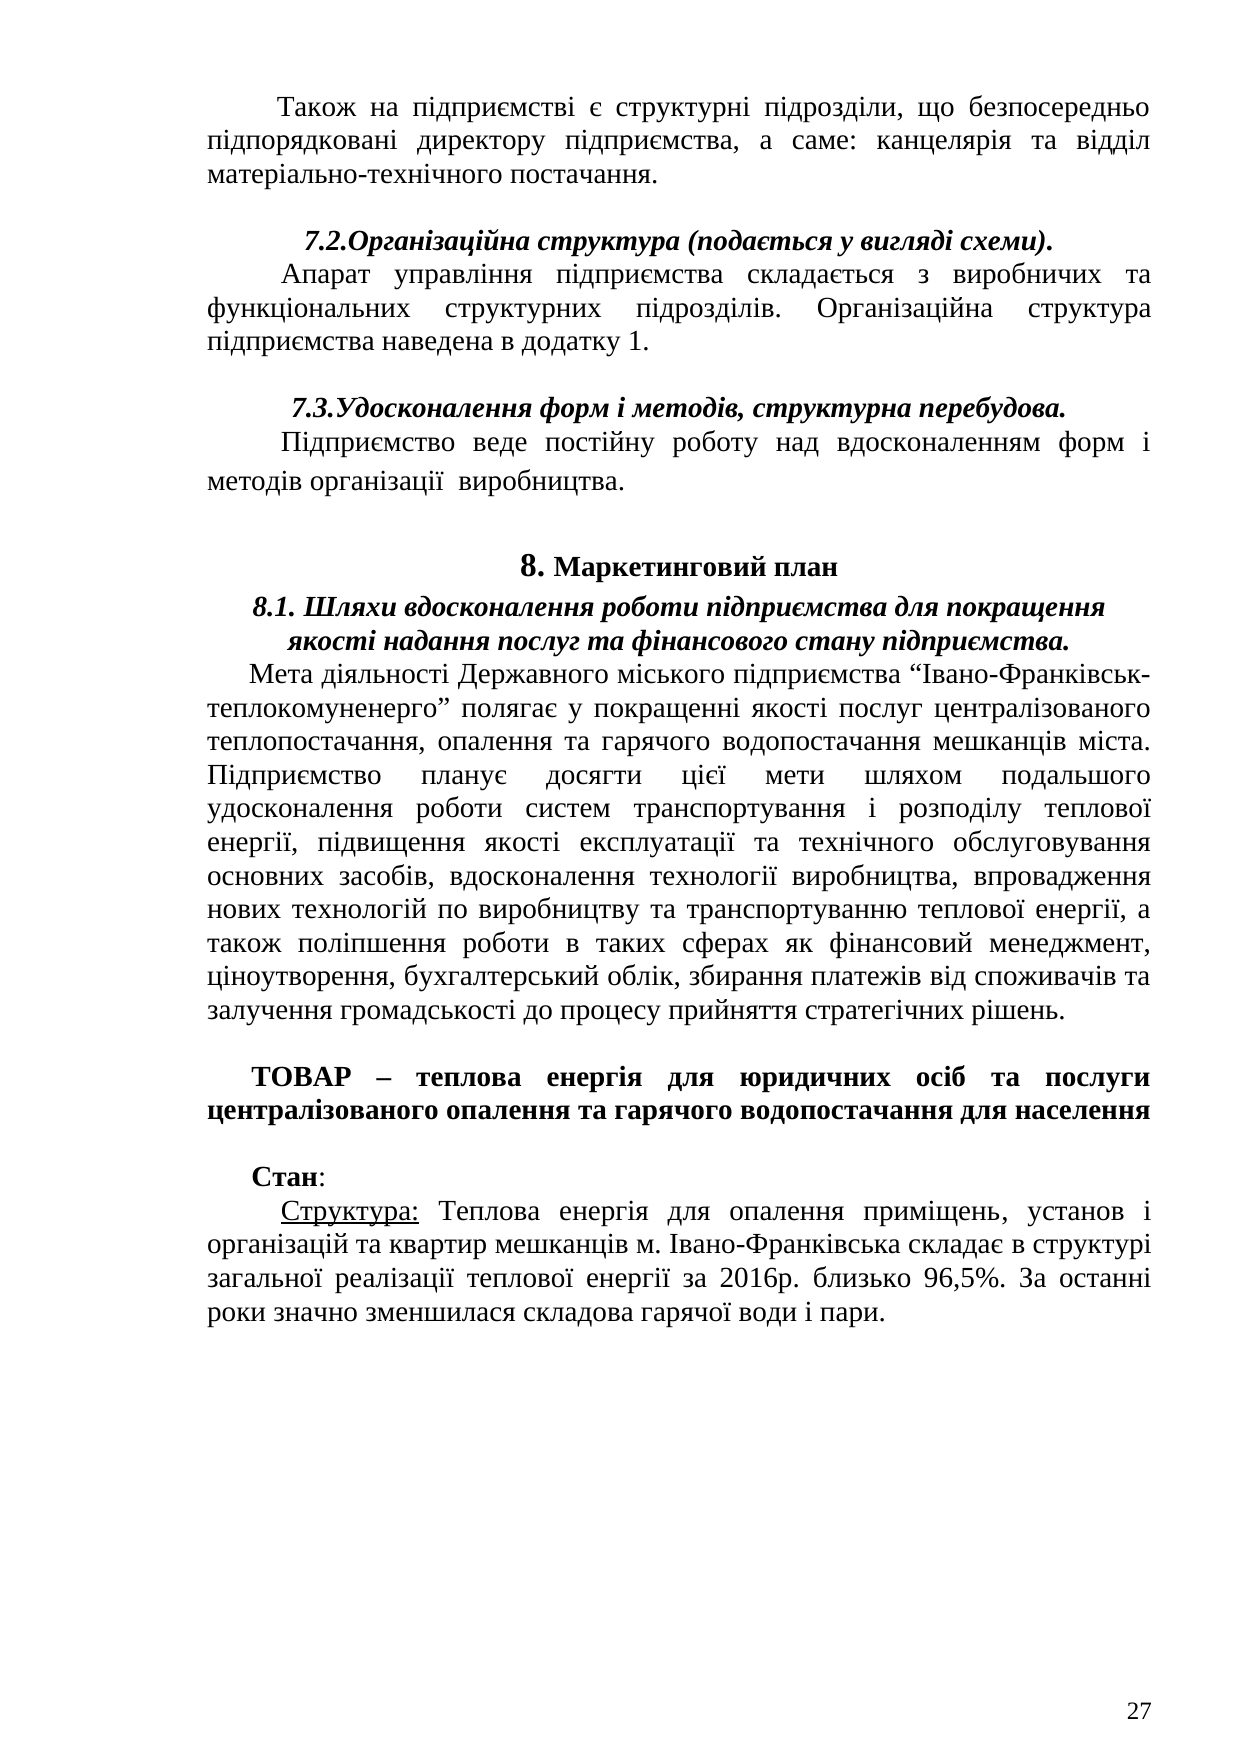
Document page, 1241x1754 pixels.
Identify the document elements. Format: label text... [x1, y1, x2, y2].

text 7.3.Удосконалення форм і методів, структурна перебудова. [207, 391, 1152, 424]
text 8.1. Шляхи вдосконалення роботи підприємства для покращення якості надання послуг та фінансового стану підприємства. [207, 589, 1152, 656]
text Мета діяльності Державного міського підприємства “Івано-Франківськ-теплокомуненерго” полягає у покращенні якості послуг централізованого теплопостачання, опалення та гарячого водопостачання мешканців міста. Підприємство планує досягти цієї мети шляхом подальшого удосконалення роботи систем транспортування і розподілу теплової енергії, підвищення якості експлуатації та технічного обслуговування основних засобів, вдосконалення технології виробництва, впровадження нових технологій по виробництву та транспортуванню теплової енергії, а також поліпшення роботи в таких сферах як фінансовий менеджмент, ціноутворення, бухгалтерський облік, збирання платежів від споживачів та залучення громадськості до процесу прийняття стратегічних рішень. [207, 656, 1152, 1025]
text Підприємство веде постійну роботу над вдосконаленням форм і методів організації виробництва. [207, 424, 1152, 496]
text 8. Маркетинговий план [207, 545, 1152, 583]
text Також на підприємстві є структурні підрозділи, що безпосередньо підпорядковані директору підприємства, а саме: канцелярія та відділ матеріально-технічного постачання. [207, 89, 1152, 189]
text 7.2.Організаційна структура (подається у вигляді схеми). [207, 223, 1152, 256]
text ТОВАР – теплова енергія для юридичних осіб та послуги централізованого опалення та гарячого водопостачання для населення [207, 1059, 1152, 1126]
text Структура: Теплова енергія для опалення приміщень, установ і організацій та квартир мешканців м. Івано-Франківська складає в структурі загальної реалізації теплової енергії за 2016р. близько 96,5%. За останні роки значно зменшилася складова гарячої води і пари. [207, 1193, 1152, 1327]
text Апарат управління підприємства складається з виробничих та функціональних структурних підрозділів. Організаційна структура підприємства наведена в додатку 1. [207, 256, 1152, 357]
text Стан: [207, 1159, 1152, 1193]
